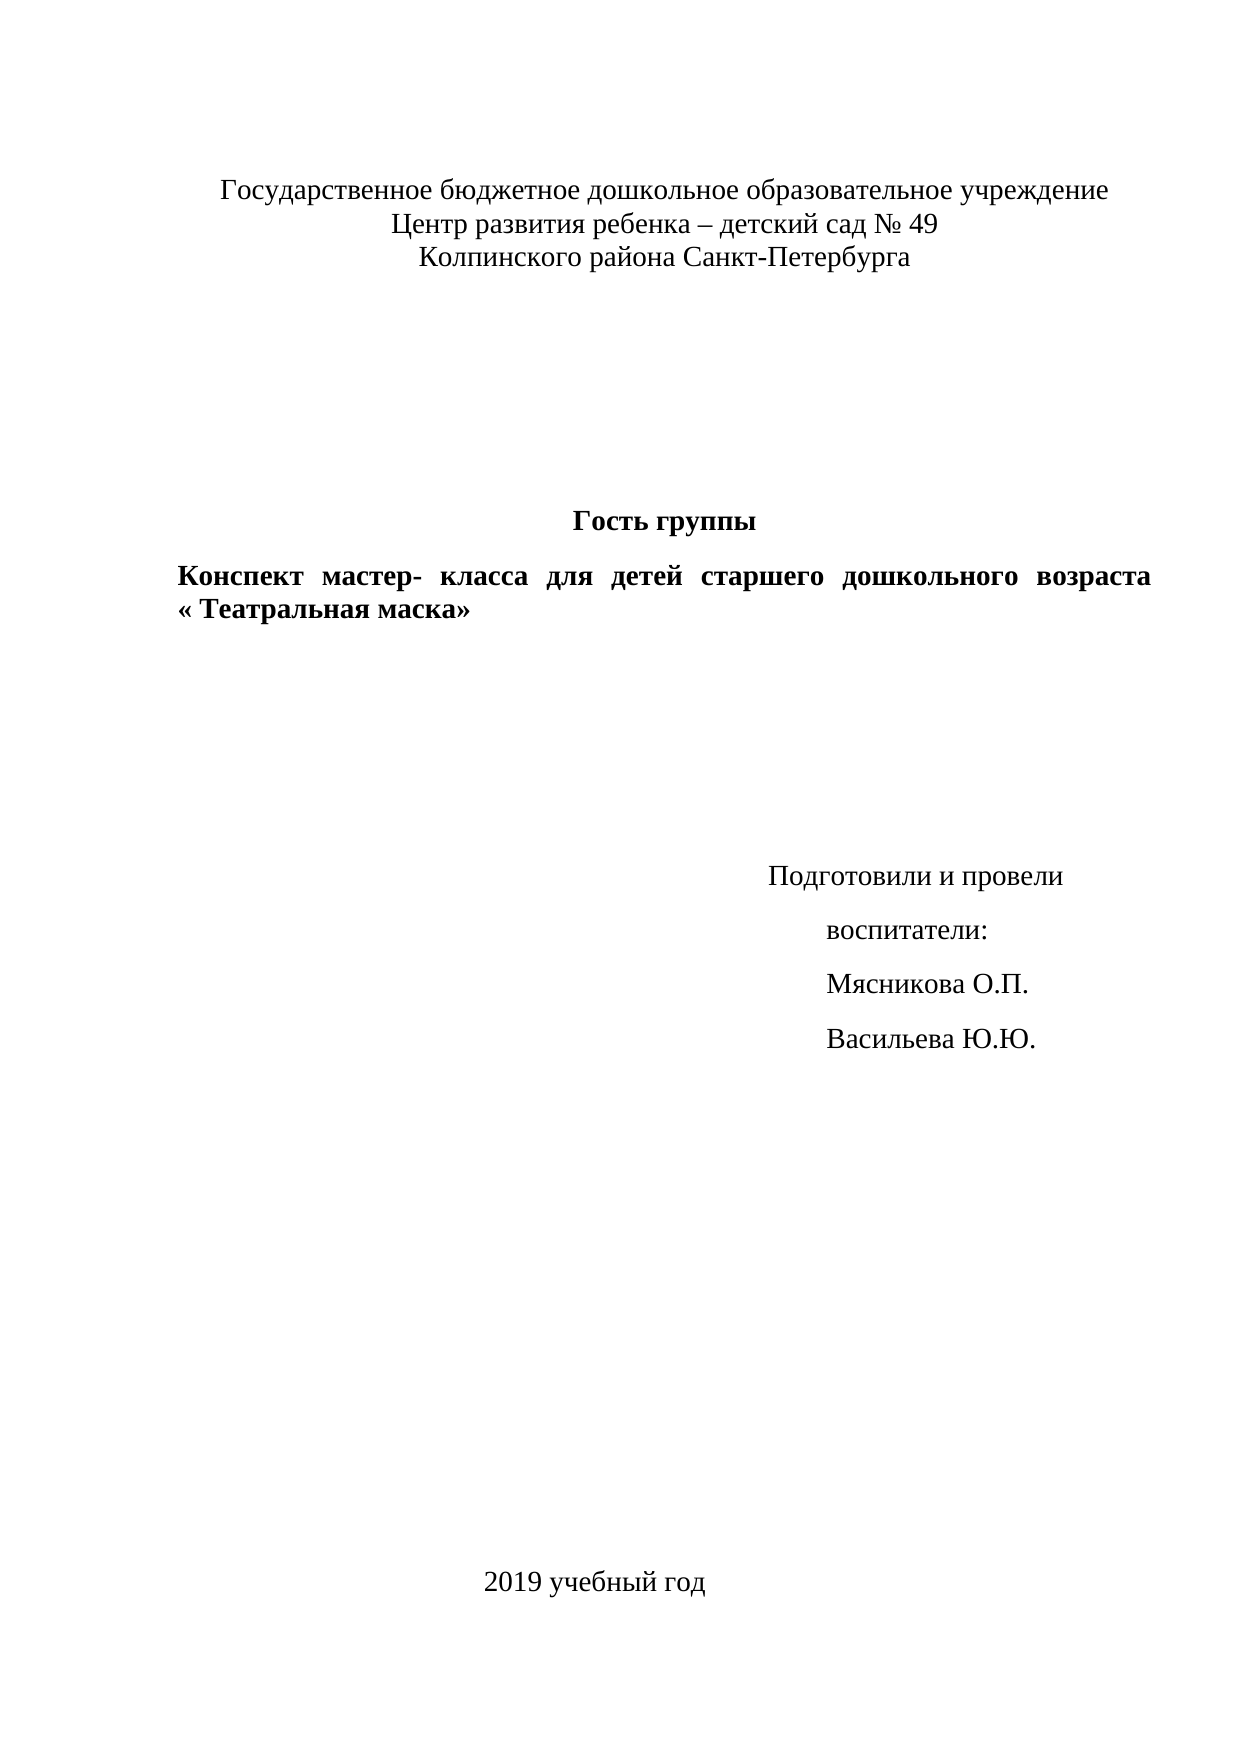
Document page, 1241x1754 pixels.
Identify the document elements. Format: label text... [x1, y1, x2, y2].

text Государственное бюджетное дошкольное образовательное учреждение [177, 172, 1152, 206]
text Колпинского района Санкт-Петербурга [177, 239, 1152, 273]
text Центр развития ребенка – детский сад № 49 [177, 206, 1152, 239]
text Гость группы [177, 503, 1152, 537]
text Конспект мастер- класса для детей старшего дошкольного возраста « Театральная маска» [177, 558, 1152, 625]
text Васильева Ю.Ю. [177, 1021, 1152, 1054]
text Мясникова О.П. [177, 966, 1152, 1000]
text воспитатели: [177, 912, 1152, 946]
text 2019 учебный год [177, 1564, 1152, 1598]
text Подготовили и провели [177, 858, 1152, 891]
